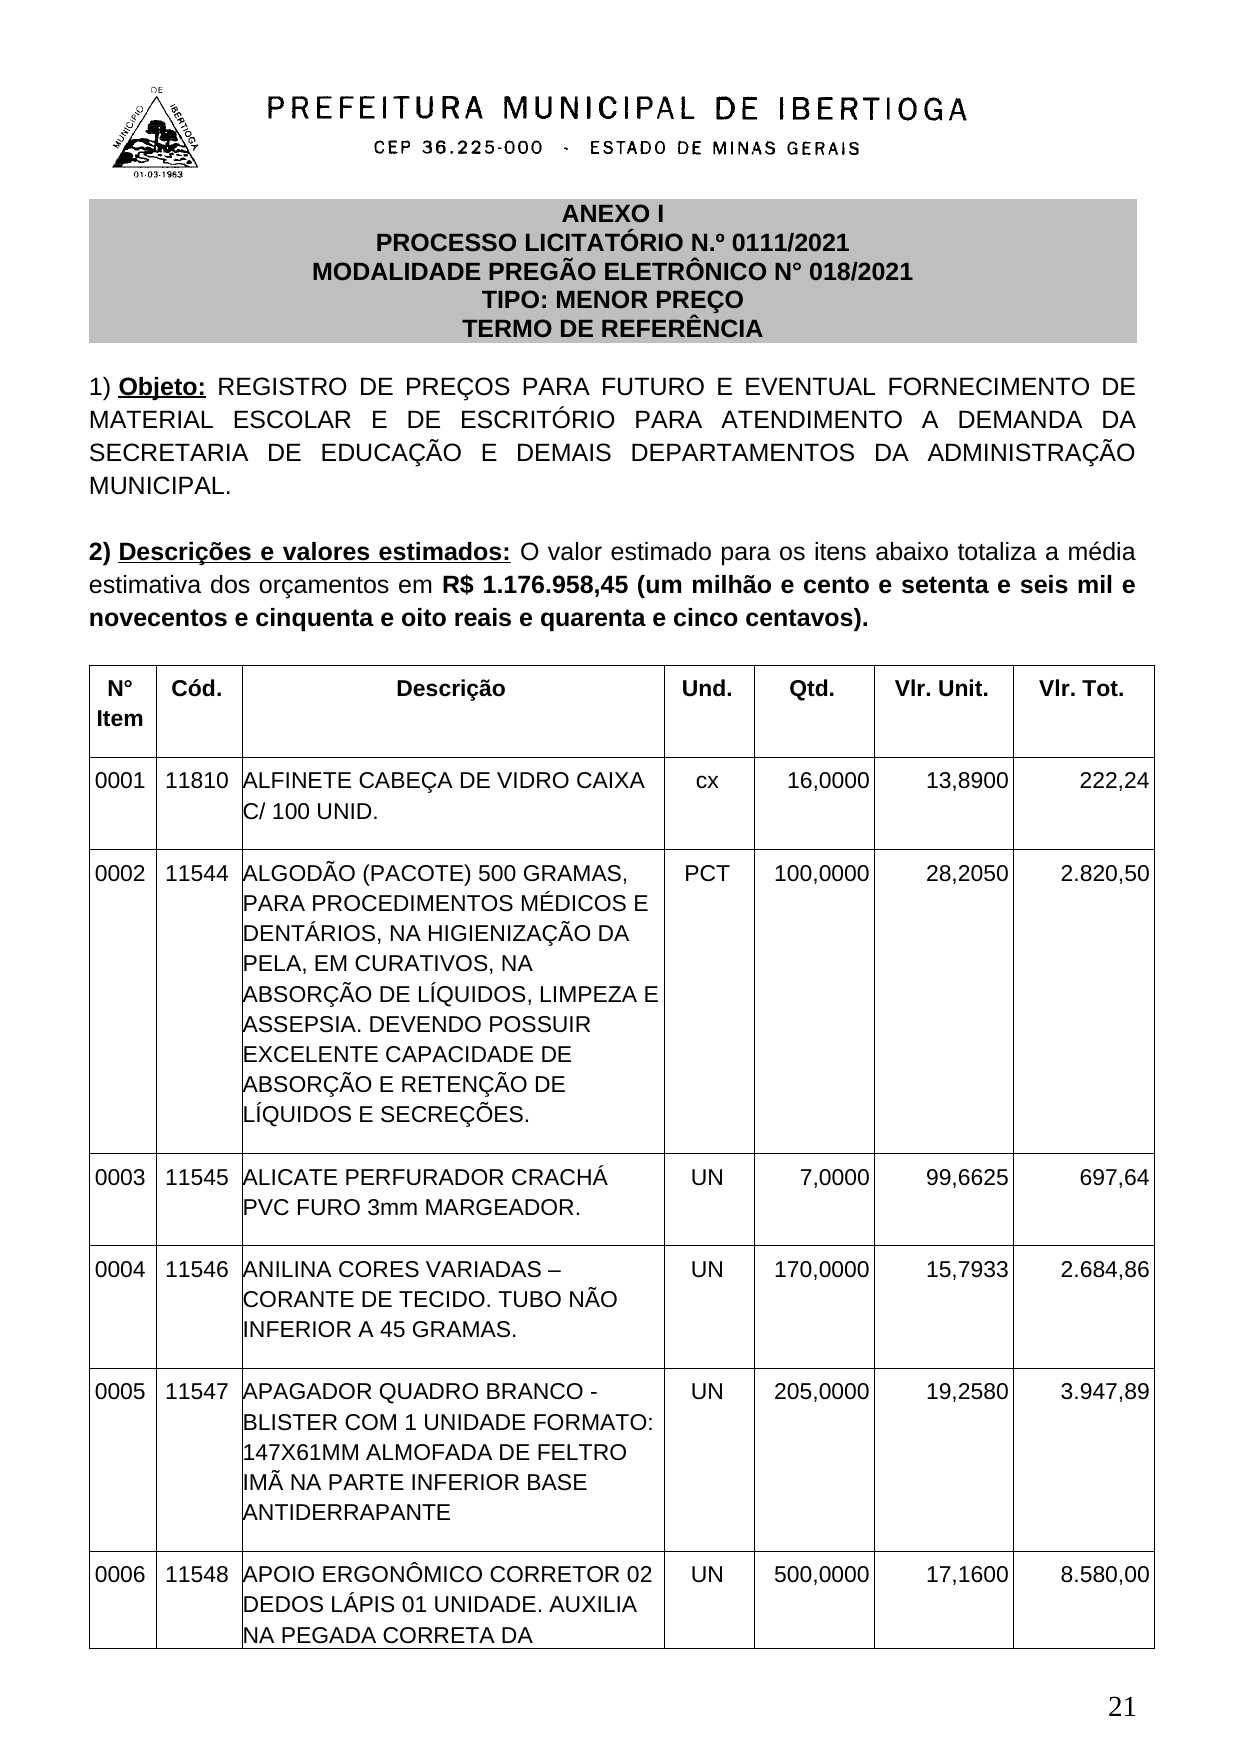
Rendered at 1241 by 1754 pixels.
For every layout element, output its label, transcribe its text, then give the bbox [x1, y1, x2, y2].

text PROCESSO LICITATÓRIO N.º 0111/2021 [89, 228, 1137, 257]
table_header Cód. [157, 666, 242, 757]
table_cell 2.820,50 [1014, 850, 1154, 1153]
table_cell UN [665, 1246, 754, 1368]
table_header Qtd. [755, 666, 874, 757]
table_cell 17,1600 [875, 1552, 1013, 1648]
table_cell 13,8900 [875, 758, 1013, 849]
table_cell 3.947,89 [1014, 1369, 1154, 1551]
table_cell 99,6625 [875, 1154, 1013, 1245]
table_cell 11547 [157, 1369, 242, 1551]
table_cell UN [665, 1552, 754, 1648]
text TIPO: MENOR PREÇO [89, 285, 1137, 314]
table_header Vlr. Tot. [1014, 666, 1154, 757]
table_cell 7,0000 [755, 1154, 874, 1245]
text ANEXO I [89, 199, 1137, 228]
table_cell ALFINETE CABEÇA DE VIDRO CAIXA C/ 100 UNID. [243, 758, 664, 849]
table_cell 697,64 [1014, 1154, 1154, 1245]
table_cell 100,0000 [755, 850, 874, 1153]
table_header Vlr. Unit. [875, 666, 1013, 757]
table_header Descrição [243, 666, 664, 757]
table_cell 170,0000 [755, 1246, 874, 1368]
table_header Und. [665, 666, 754, 757]
table_header N° Item [90, 666, 156, 757]
table_cell ALGODÃO (PACOTE) 500 GRAMAS, PARA PROCEDIMENTOS MÉDICOS E DENTÁRIOS, NA HIGIENIZAÇÃO DA PELA, EM CURATIVOS, NA ABSORÇÃO DE LÍQUIDOS, LIMPEZA E ASSEPSIA. DEVENDO POSSUIR EXCELENTE CAPACIDADE DE ABSORÇÃO E RETENÇÃO DE LÍQUIDOS E SECREÇÕES. [243, 850, 664, 1153]
text MODALIDADE PREGÃO ELETRÔNICO N° 018/2021 [89, 257, 1137, 285]
table_cell cx [665, 758, 754, 849]
table_cell UN [665, 1369, 754, 1551]
table_cell 8.580,00 [1014, 1552, 1154, 1648]
table_cell 0001 [90, 758, 156, 849]
table_cell UN [665, 1154, 754, 1245]
table_cell 0006 [90, 1552, 156, 1648]
table_cell 2.684,86 [1014, 1246, 1154, 1368]
list Descrições e valores estimados: O valor estimado para os itens abaixo totaliza a média estimativa dos orçamentos em R$ 1.176.958,45 (um milhão e cento e setenta e seis mil e novecentos e cinquenta e oito reais e quarenta e cinco centavos). [89, 537, 1137, 631]
table_cell 11544 [157, 850, 242, 1153]
table_cell 11548 [157, 1552, 242, 1648]
table_cell 0004 [90, 1246, 156, 1368]
table_cell 0005 [90, 1369, 156, 1551]
table_cell 0002 [90, 850, 156, 1153]
text TERMO DE REFERÊNCIA [89, 314, 1137, 343]
table_cell ANILINA CORES VARIADAS – CORANTE DE TECIDO. TUBO NÃO INFERIOR A 45 GRAMAS. [243, 1246, 664, 1368]
table_cell 222,24 [1014, 758, 1154, 849]
table_cell 11546 [157, 1246, 242, 1368]
table_cell 11545 [157, 1154, 242, 1245]
table_cell 16,0000 [755, 758, 874, 849]
table_cell 19,2580 [875, 1369, 1013, 1551]
table_cell 205,0000 [755, 1369, 874, 1551]
table_cell 15,7933 [875, 1246, 1013, 1368]
list Objeto: REGISTRO DE PREÇOS PARA FUTURO E EVENTUAL FORNECIMENTO DE MATERIAL ESCOLAR E DE ESCRITÓRIO PARA ATENDIMENTO A DEMANDA DA SECRETARIA DE EDUCAÇÃO E DEMAIS DEPARTAMENTOS DA ADMINISTRAÇÃO MUNICIPAL. [89, 372, 1137, 499]
table_cell ALICATE PERFURADOR CRACHÁ PVC FURO 3mm MARGEADOR. [243, 1154, 664, 1245]
table_cell PCT [665, 850, 754, 1153]
table_cell 28,2050 [875, 850, 1013, 1153]
table_cell APAGADOR QUADRO BRANCO - BLISTER COM 1 UNIDADE FORMATO: 147X61MM ALMOFADA DE FELTRO IMÃ NA PARTE INFERIOR BASE ANTIDERRAPANTE [243, 1369, 664, 1551]
table_cell 500,0000 [755, 1552, 874, 1648]
table_cell 11810 [157, 758, 242, 849]
table_cell 0003 [90, 1154, 156, 1245]
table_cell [243, 1552, 664, 1648]
